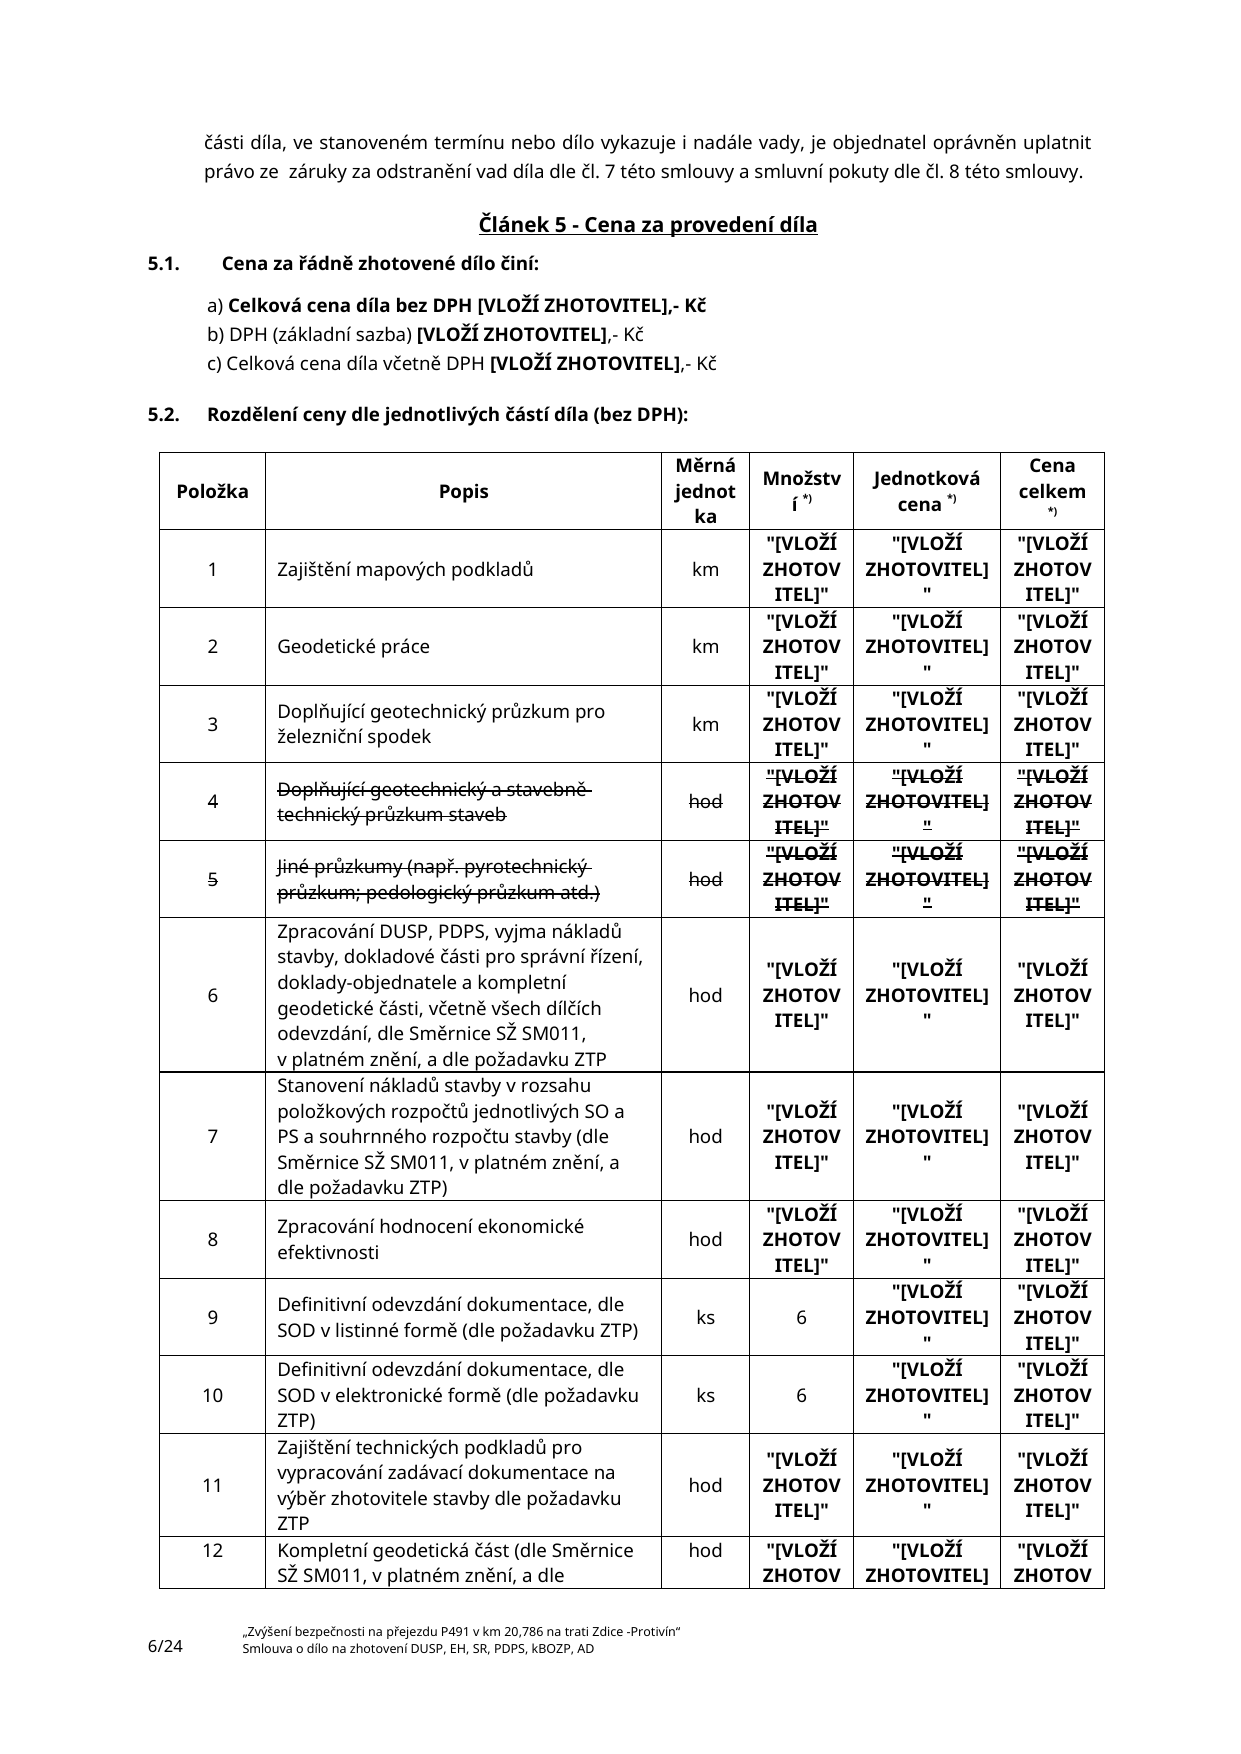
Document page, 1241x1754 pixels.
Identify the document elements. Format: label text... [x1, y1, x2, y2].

table_cell "[VLOŽÍ ZHOTOVITEL]" [1001, 1073, 1104, 1200]
table_cell km [662, 686, 749, 762]
table_cell Zajištění mapových podkladů [266, 530, 661, 607]
table_cell Doplňující geotechnický průzkum pro železniční spodek [266, 686, 661, 762]
table_cell "[VLOŽÍ ZHOTOVITEL]" [854, 530, 1000, 607]
table_header Popis [266, 453, 661, 529]
table_cell "[VLOŽÍ ZHOTOVITEL]" [854, 841, 1000, 917]
table_cell "[VLOŽÍ ZHOTOVITEL]" [750, 763, 853, 840]
table_cell Doplňující geotechnický a stavebně technický průzkum staveb [266, 763, 661, 840]
text c) Celková cena díla včetně DPH [VLOŽÍ ZHOTOVITEL],- Kč [148, 347, 1092, 376]
table_cell "[VLOŽÍ ZHOTOVITEL]" [1001, 686, 1104, 762]
table_cell "[VLOŽÍ ZHOTOVITEL]" [1001, 918, 1104, 1071]
table_cell hod [662, 1201, 749, 1278]
table_cell "[VLOŽÍ ZHOTOVITEL]" [750, 1201, 853, 1278]
table_cell "[VLOŽÍ ZHOTOVITEL]" [750, 918, 853, 1071]
table_cell "[VLOŽÍ ZHOTOVITEL]" [1001, 1434, 1104, 1536]
table_cell "[VLOŽÍ ZHOTOVITEL]" [854, 1279, 1000, 1355]
table_cell "[VLOŽÍ ZHOTOVITEL]" [854, 686, 1000, 762]
table_cell "[VLOŽÍ ZHOTOVITEL]" [1001, 530, 1104, 607]
table_cell Zpracování DUSP, PDPS, vyjma nákladů stavby, dokladové části pro správní řízení, doklady-objednatele a kompletní geodetické části, včetně všech dílčích odevzdání, dle Směrnice SŽ SM011, v platném znění, a dle požadavku ZTP [266, 918, 661, 1071]
table_cell "[VLOŽÍ ZHOTOVITEL]" [1001, 763, 1104, 840]
table_cell 12 [160, 1537, 265, 1588]
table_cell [750, 1537, 853, 1588]
table_cell "[VLOŽÍ ZHOTOVITEL]" [750, 1434, 853, 1536]
table_cell "[VLOŽÍ ZHOTOVITEL]" [854, 1073, 1000, 1200]
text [148, 126, 1092, 185]
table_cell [1001, 1537, 1104, 1588]
text a) Celková cena díla bez DPH [VLOŽÍ ZHOTOVITEL],- Kč [207, 289, 1092, 318]
table_cell Geodetické práce [266, 608, 661, 684]
table_cell hod [662, 918, 749, 1071]
table_header Měrná jednotka [662, 453, 749, 529]
table_cell "[VLOŽÍ ZHOTOVITEL]" [854, 1434, 1000, 1536]
table_header Položka [160, 453, 265, 529]
table_cell Definitivní odevzdání dokumentace, dle SOD v elektronické formě (dle požadavku ZTP) [266, 1356, 661, 1433]
table_cell ks [662, 1356, 749, 1433]
table_cell "[VLOŽÍ ZHOTOVITEL]" [854, 763, 1000, 840]
table_cell "[VLOŽÍ ZHOTOVITEL]" [854, 918, 1000, 1071]
table_cell "[VLOŽÍ ZHOTOVITEL]" [1001, 1279, 1104, 1355]
table_cell "[VLOŽÍ ZHOTOVITEL]" [1001, 608, 1104, 684]
table_cell "[VLOŽÍ ZHOTOVITEL]" [854, 608, 1000, 684]
table_cell 8 [160, 1201, 265, 1278]
table_cell km [662, 530, 749, 607]
table_cell "[VLOŽÍ ZHOTOVITEL]" [750, 841, 853, 917]
table_cell "[VLOŽÍ ZHOTOVITEL]" [1001, 1201, 1104, 1278]
table_cell 7 [160, 1073, 265, 1200]
table_cell Jiné průzkumy (např. pyrotechnický průzkum; pedologický průzkum atd.) [266, 841, 661, 917]
table_cell hod [662, 841, 749, 917]
table_cell 6 [750, 1356, 853, 1433]
subtitle Článek 5 - Cena za provedení díla [204, 210, 1092, 238]
table_cell 4 [160, 763, 265, 840]
table_cell 2 [160, 608, 265, 684]
table_cell hod [662, 1537, 749, 1588]
table_cell "[VLOŽÍ ZHOTOVITEL]" [854, 1201, 1000, 1278]
table_cell Zajištění technických podkladů pro vypracování zadávací dokumentace na výběr zhotovitele stavby dle požadavku ZTP [266, 1434, 661, 1536]
table_cell km [662, 608, 749, 684]
table_cell "[VLOŽÍ ZHOTOVITEL]" [750, 608, 853, 684]
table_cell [266, 1537, 661, 1588]
table_cell Definitivní odevzdání dokumentace, dle SOD v listinné formě (dle požadavku ZTP) [266, 1279, 661, 1355]
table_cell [854, 1537, 1000, 1588]
table_cell Stanovení nákladů stavby v rozsahu položkových rozpočtů jednotlivých SO a PS a souhrnného rozpočtu stavby (dle Směrnice SŽ SM011, v platném znění, a dle požadavku ZTP) [266, 1073, 661, 1200]
text 5.2. Rozdělení ceny dle jednotlivých částí díla (bez DPH): [148, 401, 1092, 427]
table_cell 3 [160, 686, 265, 762]
table_cell 11 [160, 1434, 265, 1536]
table_cell "[VLOŽÍ ZHOTOVITEL]" [750, 530, 853, 607]
table_header Jednotková cena *) [854, 453, 1000, 529]
table_cell 6 [750, 1279, 853, 1355]
table_cell 9 [160, 1279, 265, 1355]
table_header Cena celkem *) [1001, 453, 1104, 529]
table_cell Zpracování hodnocení ekonomické efektivnosti [266, 1201, 661, 1278]
subtitle 5.1. Cena za řádně zhotovené dílo činí: [148, 251, 1092, 276]
table_cell hod [662, 1073, 749, 1200]
text b) DPH (základní sazba) [VLOŽÍ ZHOTOVITEL],- Kč [148, 318, 1092, 347]
table_cell "[VLOŽÍ ZHOTOVITEL]" [750, 686, 853, 762]
table_cell 5 [160, 841, 265, 917]
table_cell 10 [160, 1356, 265, 1433]
table_cell ks [662, 1279, 749, 1355]
table_cell "[VLOŽÍ ZHOTOVITEL]" [1001, 841, 1104, 917]
table_cell "[VLOŽÍ ZHOTOVITEL]" [854, 1356, 1000, 1433]
table_cell 1 [160, 530, 265, 607]
table_cell hod [662, 763, 749, 840]
table_cell 6 [160, 918, 265, 1071]
table_cell "[VLOŽÍ ZHOTOVITEL]" [750, 1073, 853, 1200]
table_header Množství *) [750, 453, 853, 529]
table_cell "[VLOŽÍ ZHOTOVITEL]" [1001, 1356, 1104, 1433]
table_cell hod [662, 1434, 749, 1536]
